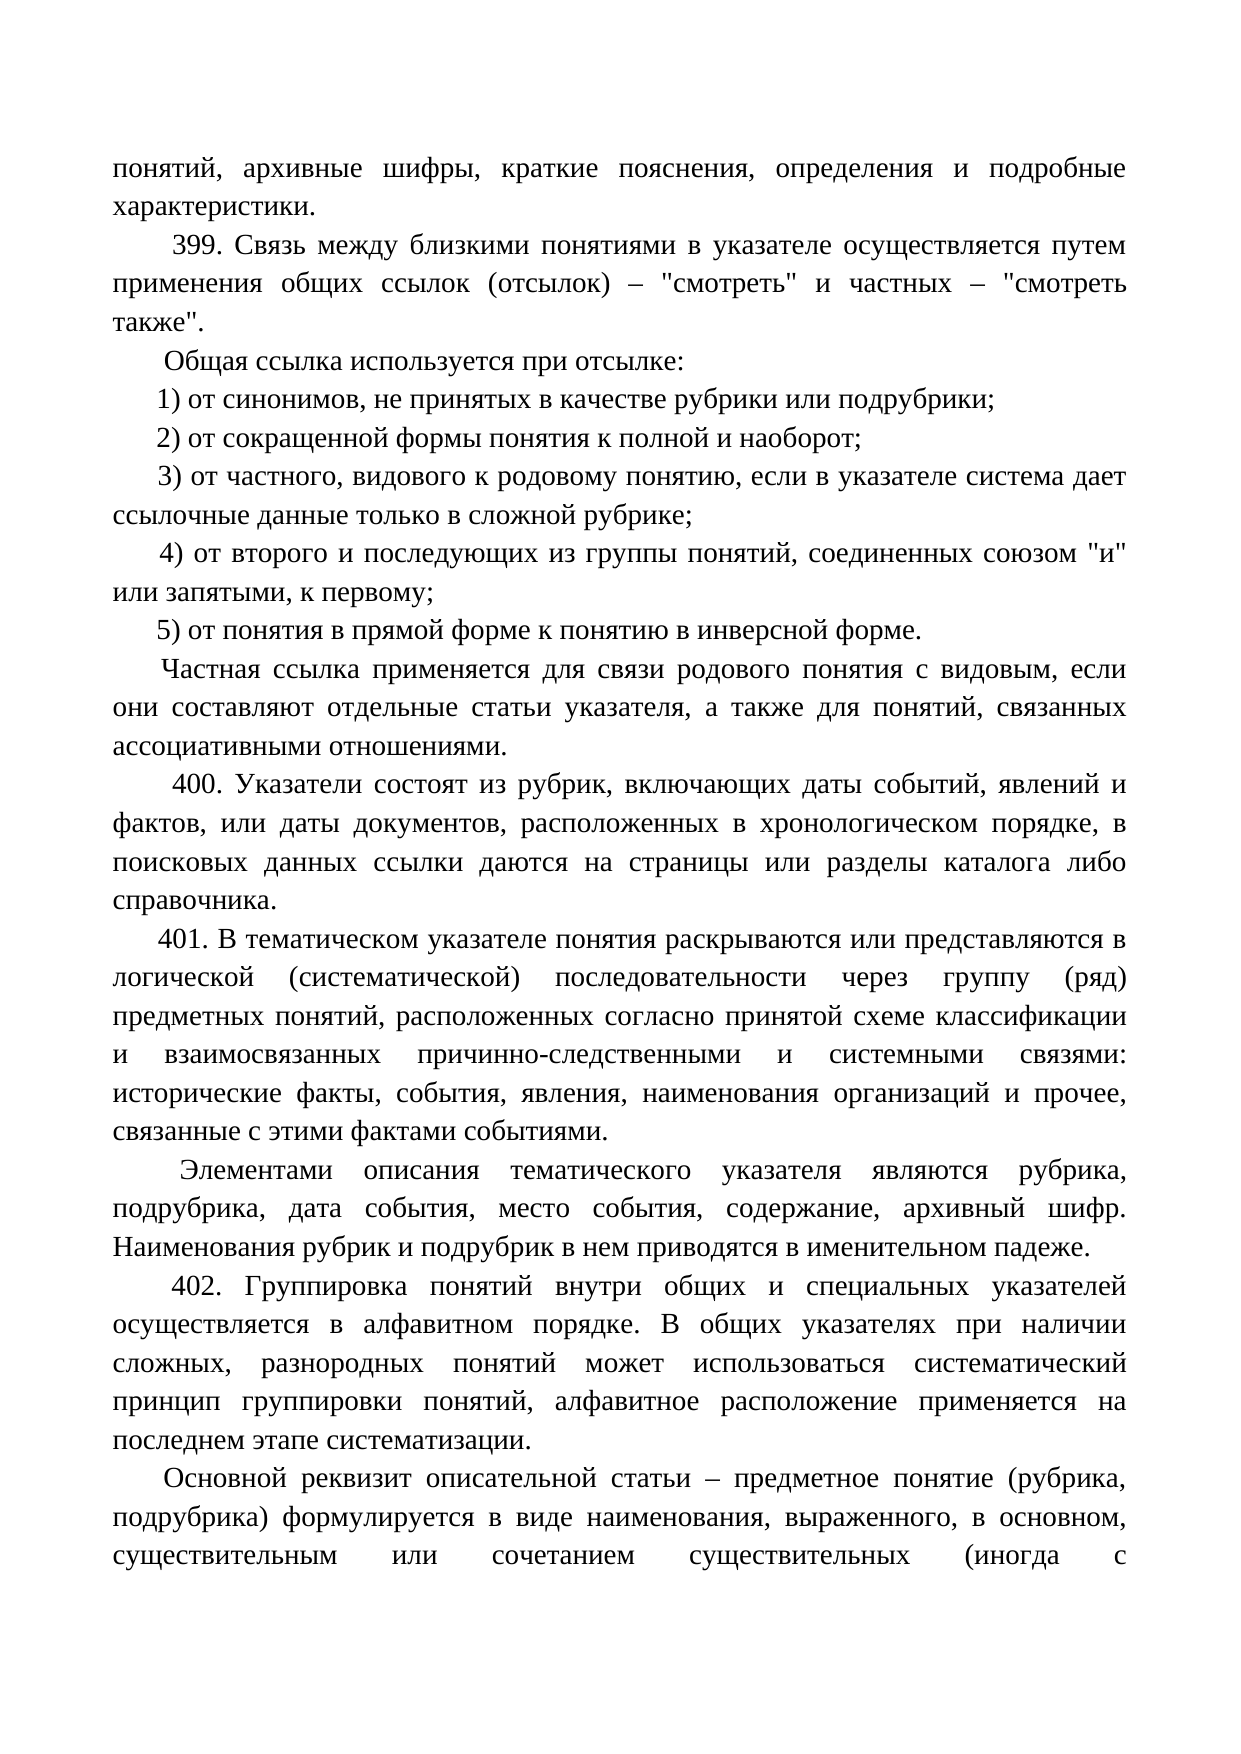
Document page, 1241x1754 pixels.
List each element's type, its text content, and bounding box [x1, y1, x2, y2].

text 401. В тематическом указателе понятия раскрываются или представляются в логической (систематической) последовательности через группу (ряд) предметных понятий, расположенных согласно принятой схеме классификации и взаимосвязанных причинно-следственными и системными связями: исторические факты, события, явления, наименования организаций и прочее, связанные с этими фактами событиями. [112, 921, 1128, 1147]
text 4) от второго и последующих из группы понятий, соединенных союзом "и" или запятыми, к первому; [112, 535, 1128, 607]
text 400. Указатели состоят из рубрик, включающих даты событий, явлений и фактов, или даты документов, расположенных в хронологическом порядке, в поисковых данных ссылки даются на страницы или разделы каталога либо справочника. [112, 767, 1128, 916]
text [112, 1460, 1128, 1571]
text 5) от понятия в прямой форме к понятию в инверсной форме. [112, 612, 1128, 646]
text 402. Группировка понятий внутри общих и специальных указателей осуществляется в алфавитном порядке. В общих указателях при наличии сложных, разнородных понятий может использоваться систематический принцип группировки понятий, алфавитное расположение применяется на последнем этапе систематизации. [112, 1268, 1128, 1455]
text 399. Связь между близкими понятиями в указателе осуществляется путем применения общих ссылок (отсылок) – "смотреть" и частных – "смотреть также". [112, 227, 1128, 338]
text Частная ссылка применяется для связи родового понятия с видовым, если они составляют отдельные статьи указателя, а также для понятий, связанных ассоциативными отношениями. [112, 651, 1128, 762]
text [112, 150, 1128, 222]
text Общая ссылка используется при отсылке: [112, 343, 1128, 376]
text 1) от синонимов, не принятых в качестве рубрики или подрубрики; [112, 381, 1128, 415]
text 3) от частного, видового к родовому понятию, если в указателе система дает ссылочные данные только в сложной рубрике; [112, 458, 1128, 530]
text 2) от сокращенной формы понятия к полной и наоборот; [112, 420, 1128, 453]
text Элементами описания тематического указателя являются рубрика, подрубрика, дата события, место события, содержание, архивный шифр. Наименования рубрик и подрубрик в нем приводятся в именительном падеже. [112, 1152, 1128, 1263]
